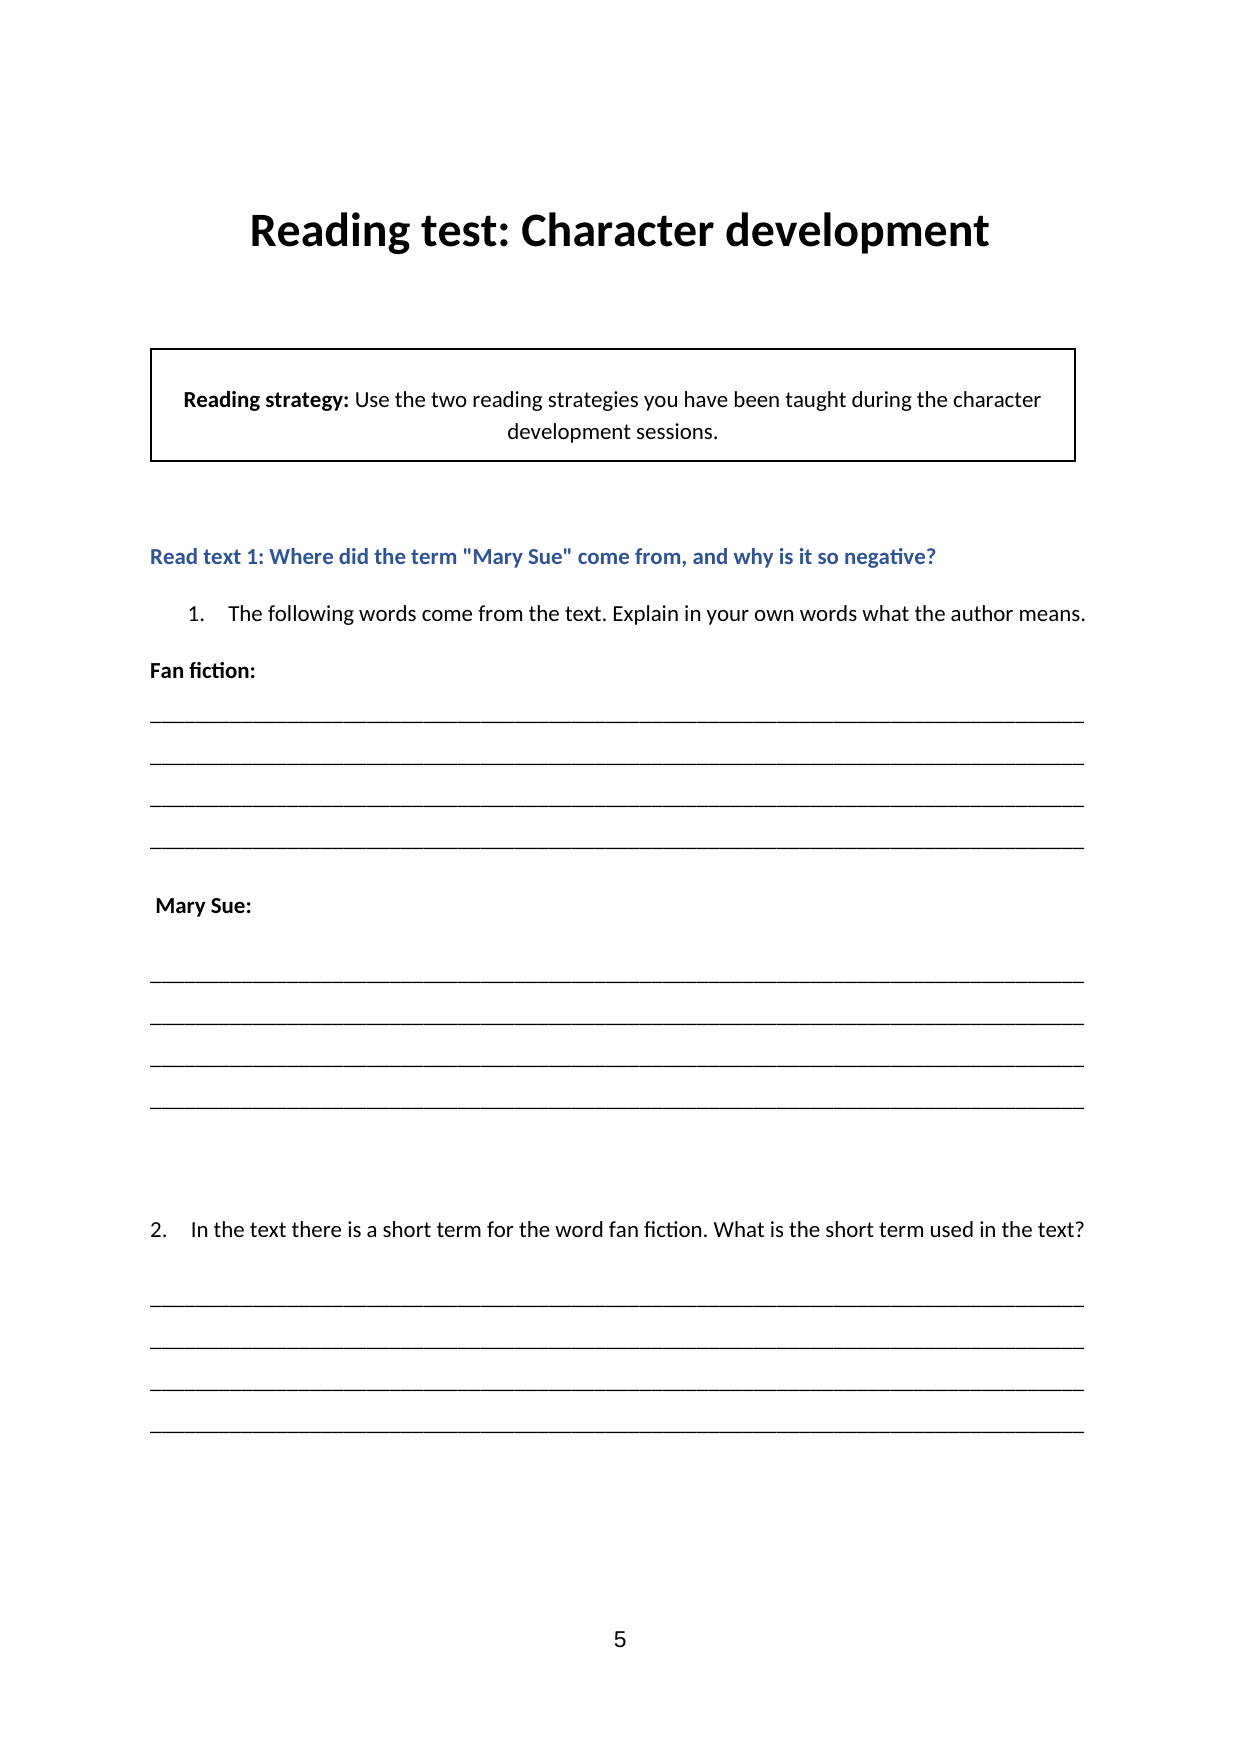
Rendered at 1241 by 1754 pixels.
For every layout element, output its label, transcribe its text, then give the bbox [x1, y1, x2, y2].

text 1. The following words come from the text. Explain in your own words what the author means. [187, 599, 1090, 627]
subtitle Reading test: Character development [150, 200, 1090, 258]
table_header Reading strategy: Use the two reading strategies you have been taught during the character development sessions. [152, 350, 1074, 459]
text Mary Sue: [150, 891, 1090, 919]
text Read text 1: Where did the term "Mary Sue" come from, and why is it so negative? [150, 542, 1090, 570]
text 2. In the text there is a short term for the word fan fiction. What is the short term used in the text? [150, 1215, 1090, 1243]
text Fan fiction: ________________________________________________________________________________________________________________________________________________________________________________________________________________________________________________________________________________________________________________________________________ [150, 656, 1090, 852]
